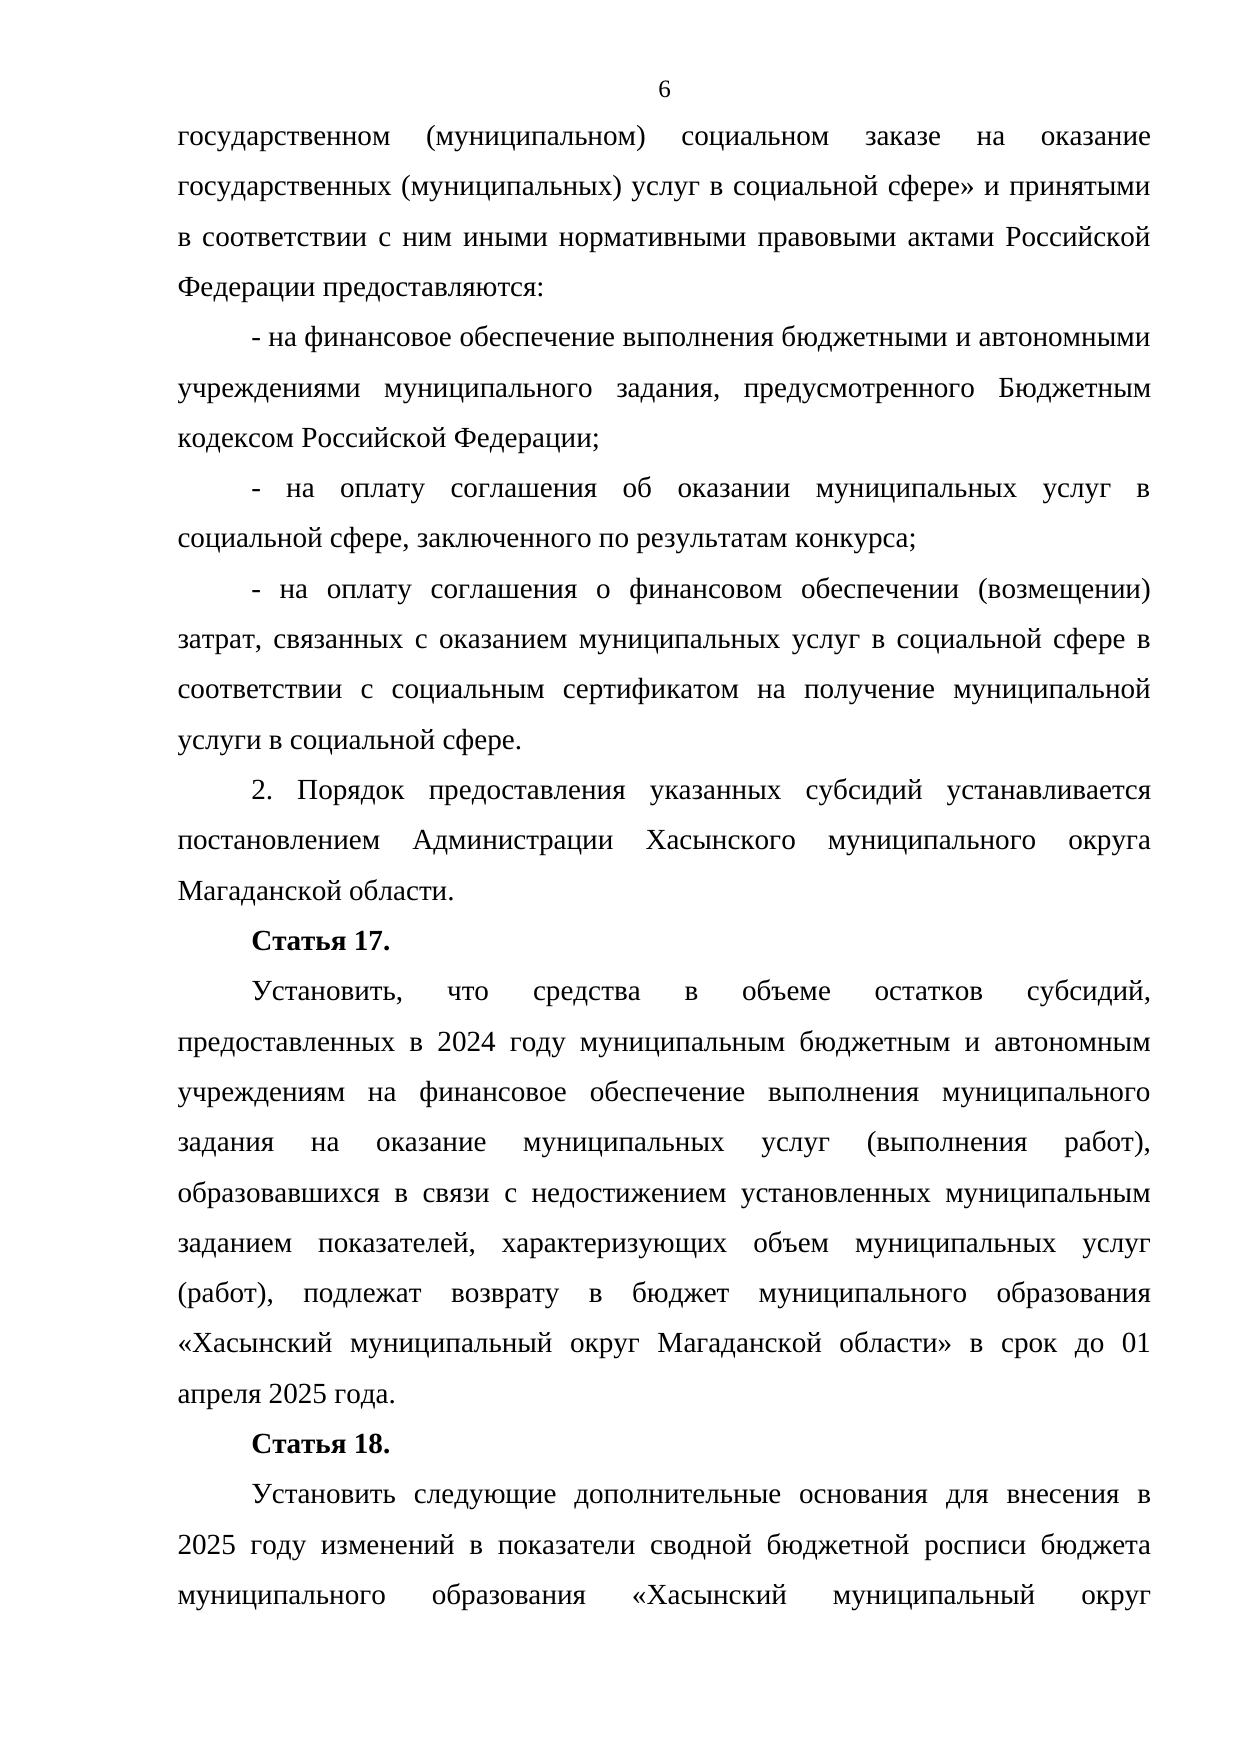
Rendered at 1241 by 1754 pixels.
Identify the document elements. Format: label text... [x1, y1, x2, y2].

text Статья 18. [177, 1426, 1152, 1460]
text Статья 17. [177, 923, 1152, 957]
text - на оплату соглашения о финансовом обеспечении (возмещении) затрат, связанных с оказанием муниципальных услуг в социальной сфере в соответствии с социальным сертификатом на получение муниципальной услуги в социальной сфере. [177, 571, 1152, 755]
text - на финансовое обеспечение выполнения бюджетными и автономными учреждениями муниципального задания, предусмотренного Бюджетным кодексом Российской Федерации; [177, 319, 1152, 453]
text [177, 118, 1152, 303]
text Установить, что средства в объеме остатков субсидий, предоставленных в 2024 году муниципальным бюджетным и автономным учреждениям на финансовое обеспечение выполнения муниципального задания на оказание муниципальных услуг (выполнения работ), образовавшихся в связи с недостижением установленных муниципальным заданием показателей, характеризующих объем муниципальных услуг (работ), подлежат возврату в бюджет муниципального образования «Хасынский муниципальный округ Магаданской области» в срок до 01 апреля 2025 года. [177, 973, 1152, 1409]
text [177, 1477, 1152, 1611]
text - на оплату соглашения об оказании муниципальных услуг в социальной сфере, заключенного по результатам конкурса; [177, 470, 1152, 554]
text 2. Порядок предоставления указанных субсидий устанавливается постановлением Администрации Хасынского муниципального округа Магаданской области. [177, 772, 1152, 906]
